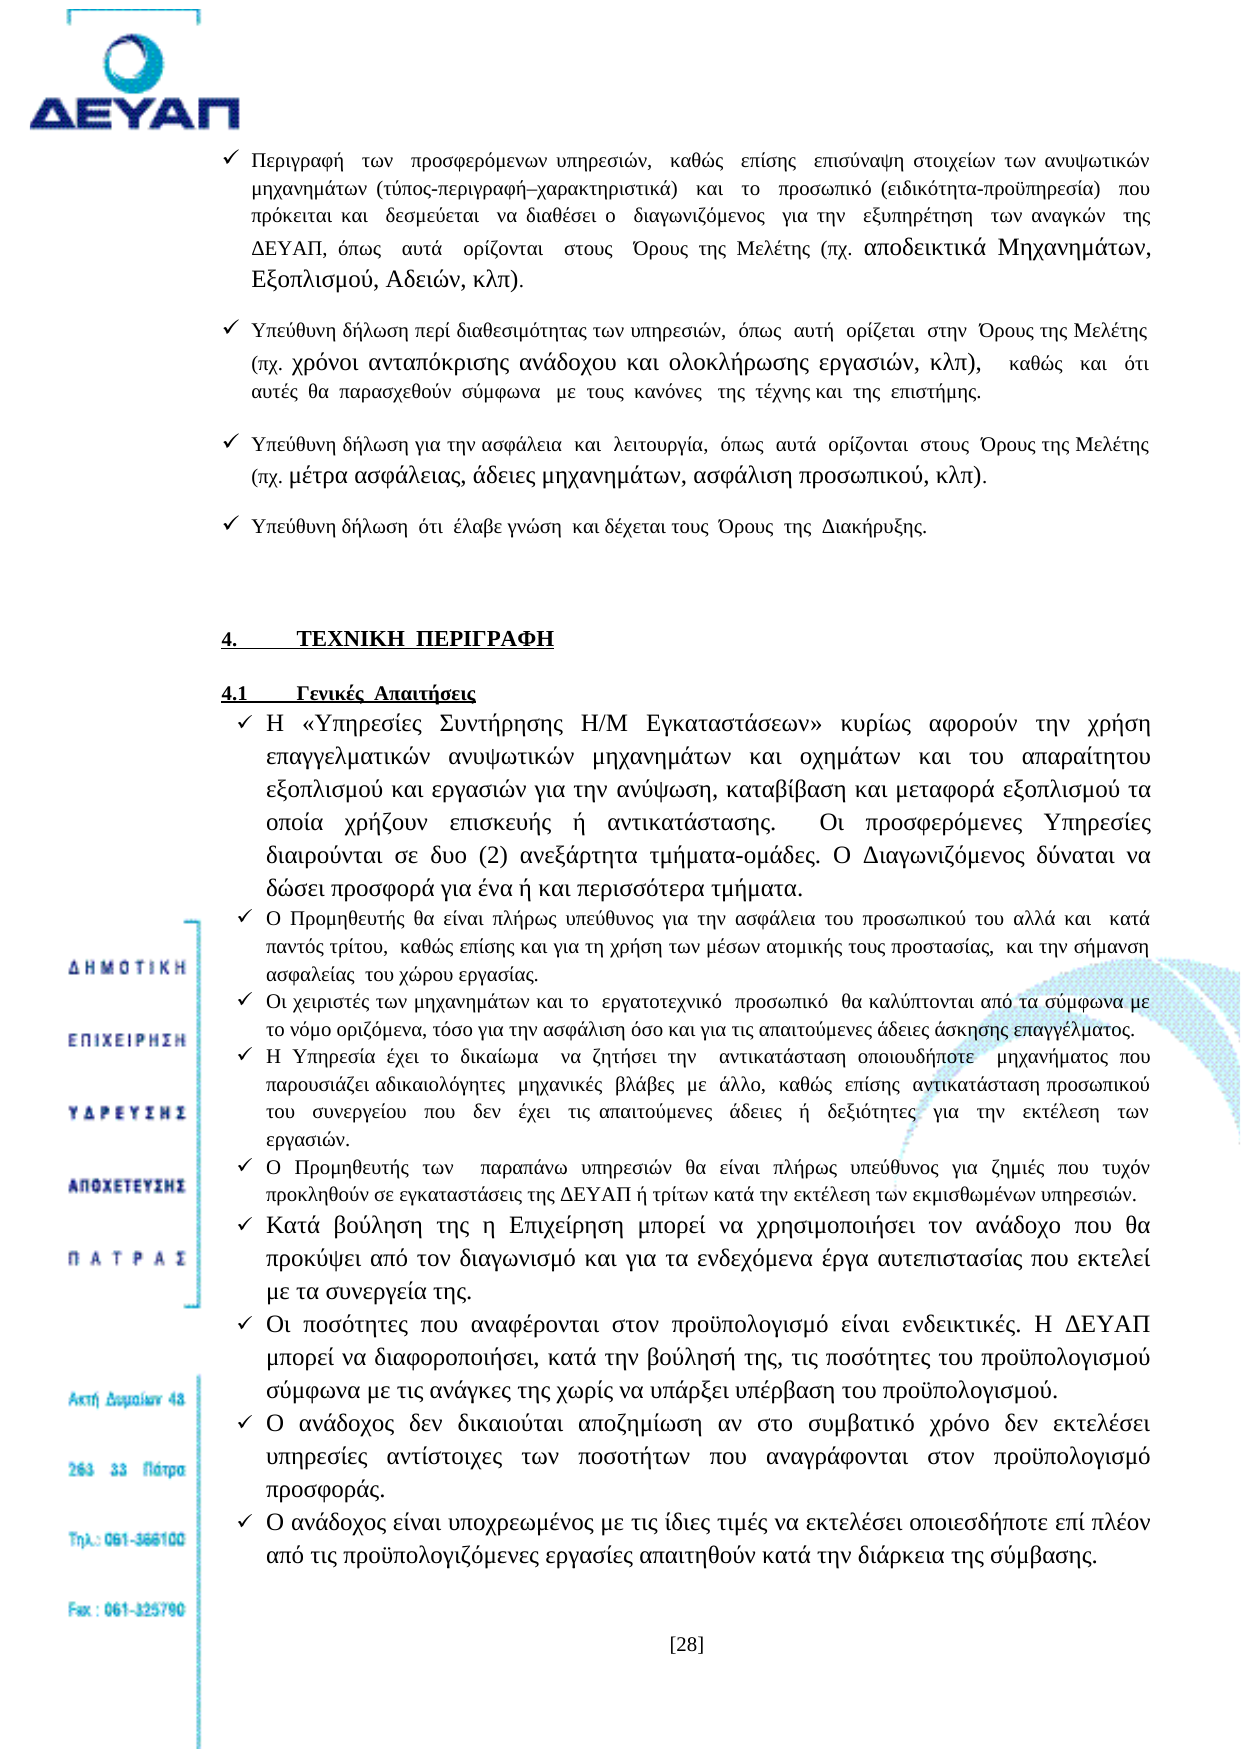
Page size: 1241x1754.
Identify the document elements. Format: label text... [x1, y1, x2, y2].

list Κατά βούληση της η Επιχείρηση μπορεί να χρησιμοποιήσει τον ανάδοχο που θα προκύψει από τον διαγωνισμό και για τα ενδεχόμενα έργα αυτεπιστασίας που εκτελεί με τα συνεργεία της. [236, 1210, 1152, 1305]
list Η Υπηρεσία έχει το δικαίωμα να ζητήσει την αντικατάσταση οποιουδήποτε μηχανήματος που παρουσιάζει αδικαιολόγητες μηχανικές βλάβες με άλλο, καθώς επίσης αντικατάσταση προσωπικού του συνεργείου που δεν έχει τις απαιτούμενες άδειες ή δεξιότητες για την εκτέλεση των εργασιών. [236, 1044, 1152, 1151]
list Ο ανάδοχος δεν δικαιούται αποζημίωση αν στο συμβατικό χρόνο δεν εκτελέσει υπηρεσίες αντίστοιχες των ποσοτήτων που αναγράφονται στον προϋπολογισμό προσφοράς. [236, 1408, 1152, 1503]
list Υπεύθυνη δήλωση ότι έλαβε γνώση και δέχεται τους Όρους της Διακήρυξης. [221, 514, 1152, 539]
list Υπεύθυνη δήλωση για την ασφάλεια και λειτουργία, όπως αυτά ορίζονται στους Όρους της Μελέτης (πχ. μέτρα ασφάλειας, άδειες μηχανημάτων, ασφάλιση προσωπικού, κλπ). [221, 432, 1152, 489]
list Ο Προμηθευτής των παραπάνω υπηρεσιών θα είναι πλήρως υπεύθυνος για ζημιές που τυχόν προκληθούν σε εγκαταστάσεις της ΔΕΥΑΠ ή τρίτων κατά την εκτέλεση των εκμισθωμένων υπηρεσιών. [236, 1155, 1152, 1206]
list Ο ανάδοχος είναι υποχρεωμένος με τις ίδιες τιμές να εκτελέσει οποιεσδήποτε επί πλέον από τις προϋπολογιζόμενες εργασίες απαιτηθούν κατά την διάρκεια της σύμβασης. [236, 1507, 1152, 1569]
list Υπεύθυνη δήλωση περί διαθεσιμότητας των υπηρεσιών, όπως αυτή ορίζεται στην Όρους της Μελέτης (πχ. χρόνοι ανταπόκρισης ανάδοχου και ολοκλήρωσης εργασιών, κλπ), καθώς και ότι αυτές θα παρασχεθούν σύμφωνα με τους κανόνες της τέχνης και της επιστήμης. [221, 318, 1149, 403]
list Η «Υπηρεσίες Συντήρησης Η/Μ Εγκαταστάσεων» κυρίως αφορούν την χρήση επαγγελματικών ανυψωτικών μηχανημάτων και οχημάτων και του απαραίτητου εξοπλισμού και εργασιών για την ανύψωση, καταβίβαση και μεταφορά εξοπλισμού τα οποία χρήζουν επισκευής ή αντικατάστασης. Οι προσφερόμενες Υπηρεσίες διαιρούνται σε δυο (2) ανεξάρτητα τμήματα-ομάδες. Ο Διαγωνιζόμενος δύναται να δώσει προσφορά για ένα ή και περισσότερα τμήματα. [236, 708, 1152, 902]
list Περιγραφή των προσφερόμενων υπηρεσιών, καθώς επίσης επισύναψη στοιχείων των ανυψωτικών μηχανημάτων (τύπος-περιγραφή–χαρακτηριστικά) και το προσωπικό (ειδικότητα-προϋπηρεσία) που πρόκειται και δεσμεύεται να διαθέσει ο διαγωνιζόμενος για την εξυπηρέτηση των αναγκών της ΔΕΥΑΠ, όπως αυτά ορίζονται στους Όρους της Μελέτης (πχ. αποδεικτικά Μηχανημάτων, Εξοπλισμού, Αδειών, κλπ). [221, 148, 1152, 293]
text 4. ΤΕΧΝΙΚΗ ΠΕΡΙΓΡΑΦΗ [221, 625, 1149, 652]
list Οι ποσότητες που αναφέρονται στον προϋπολογισμό είναι ενδεικτικές. Η ΔΕΥΑΠ μπορεί να διαφοροποιήσει, κατά την βούλησή της, τις ποσότητες του προϋπολογισμού σύμφωνα με τις ανάγκες της χωρίς να υπάρξει υπέρβαση του προϋπολογισμού. [236, 1309, 1152, 1404]
picture [29, 9, 1241, 1749]
list Οι χειριστές των μηχανημάτων και το εργατοτεχνικό προσωπικό θα καλύπτονται από τα σύμφωνα με το νόμο οριζόμενα, τόσο για την ασφάλιση όσο και για τις απαιτούμενες άδειες άσκησης επαγγέλματος. [236, 989, 1152, 1041]
list Ο Προμηθευτής θα είναι πλήρως υπεύθυνος για την ασφάλεια του προσωπικού του αλλά και κατά παντός τρίτου, καθώς επίσης και για τη χρήση των μέσων ατομικής τους προστασίας, και την σήμανση ασφαλείας του χώρου εργασίας. [236, 906, 1152, 986]
text 4.1 Γενικές Απαιτήσεις [221, 681, 1149, 704]
